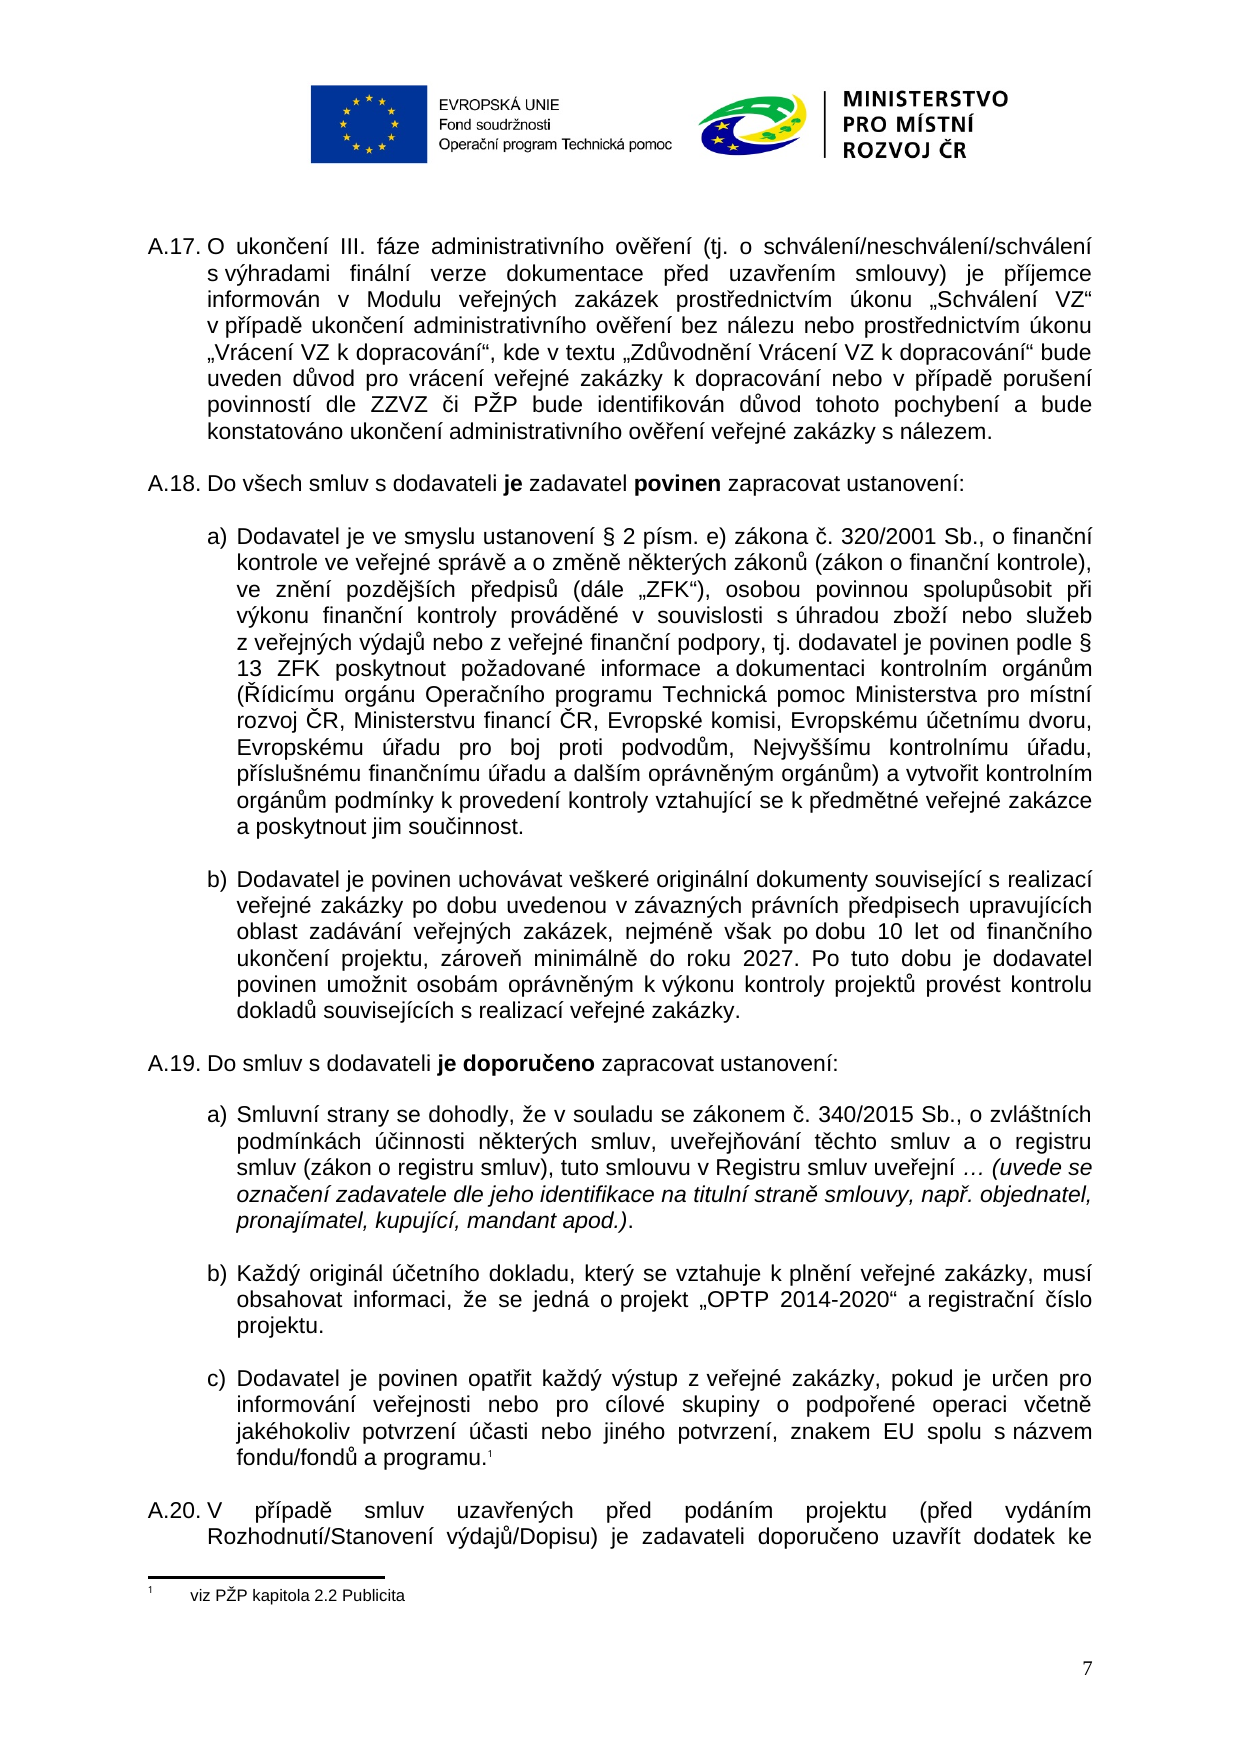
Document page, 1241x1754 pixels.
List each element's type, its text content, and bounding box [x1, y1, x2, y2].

list Dodavatel je povinen opatřit každý výstup z veřejné zakázky, pokud je určen pro informování veřejnosti nebo pro cílové skupiny o podpořené operaci včetně jakéhokoliv potvrzení účasti nebo jiného potvrzení, znakem EU spolu s názvem fondu/fondů a programu. [207, 1365, 1092, 1470]
list O ukončení III. fáze administrativního ověření (tj. o schválení/neschválení/schválení s výhradami finální verze dokumentace před uzavřením smlouvy) je příjemce informován v Modulu veřejných zakázek prostřednictvím úkonu „Schválení VZ“ v případě ukončení administrativního ověření bez nálezu nebo prostřednictvím úkonu „Vrácení VZ k dopracování“, kde v textu „Zdůvodnění Vrácení VZ k dopracování“ bude uveden důvod pro vrácení veřejné zakázky k dopracování nebo v případě porušení povinností dle ZZVZ či PŽP bude identifikován důvod tohoto pochybení a bude konstatováno ukončení administrativního ověření veřejné zakázky s nálezem. [148, 233, 1092, 444]
list Dodavatel je povinen uchovávat veškeré originální dokumenty související s realizací veřejné zakázky po dobu uvedenou v závazných právních předpisech upravujících oblast zadávání veřejných zakázek, nejméně však po dobu 10 let od finančního ukončení projektu, zároveň minimálně do roku 2027. Po tuto dobu je dodavatel povinen umožnit osobám oprávněným k výkonu kontroly projektů provést kontrolu dokladů souvisejících s realizací veřejné zakázky. [207, 866, 1092, 1024]
list Do smluv s dodavateli je doporučeno zapracovat ustanovení: [148, 1050, 1092, 1076]
list Dodavatel je ve smyslu ustanovení § 2 písm. e) zákona č. 320/2001 Sb., o finanční kontrole ve veřejné správě a o změně některých zákonů (zákon o finanční kontrole), ve znění pozdějších předpisů (dále „ZFK“), osobou povinnou spolupůsobit při výkonu finanční kontroly prováděné v souvislosti s úhradou zboží nebo služeb z veřejných výdajů nebo z veřejné finanční podpory, tj. dodavatel je povinen podle § 13 ZFK poskytnout požadované informace a dokumentaci kontrolním orgánům (Řídicímu orgánu Operačního programu Technická pomoc Ministerstva pro místní rozvoj ČR, Ministerstvu financí ČR, Evropské komisi, Evropskému účetnímu dvoru, Evropskému úřadu pro boj proti podvodům, Nejvyššímu kontrolnímu úřadu, příslušnému finančnímu úřadu a dalším oprávněným orgánům) a vytvořit kontrolním orgánům podmínky k provedení kontroly vztahující se k předmětné veřejné zakázce a poskytnout jim součinnost. [207, 523, 1092, 839]
list Každý originál účetního dokladu, který se vztahuje k plnění veřejné zakázky, musí obsahovat informaci, že se jedná o projekt „OPTP 2014-2020“ a registrační číslo projektu. [207, 1259, 1092, 1339]
list Do všech smluv s dodavateli je zadavatel povinen zapracovat ustanovení: [148, 470, 1092, 497]
picture [286, 59, 1033, 189]
list Smluvní strany se dohodly, že v souladu se zákonem č. 340/2015 Sb., o zvláštních podmínkách účinnosti některých smluv, uveřejňování těchto smluv a o registru smluv (zákon o registru smluv), tuto smlouvu v Registru smluv uveřejní … (uvede se označení zadavatele dle jeho identifikace na titulní straně smlouvy, např. objednatel, pronajímatel, kupující, mandant apod.). [207, 1101, 1092, 1233]
